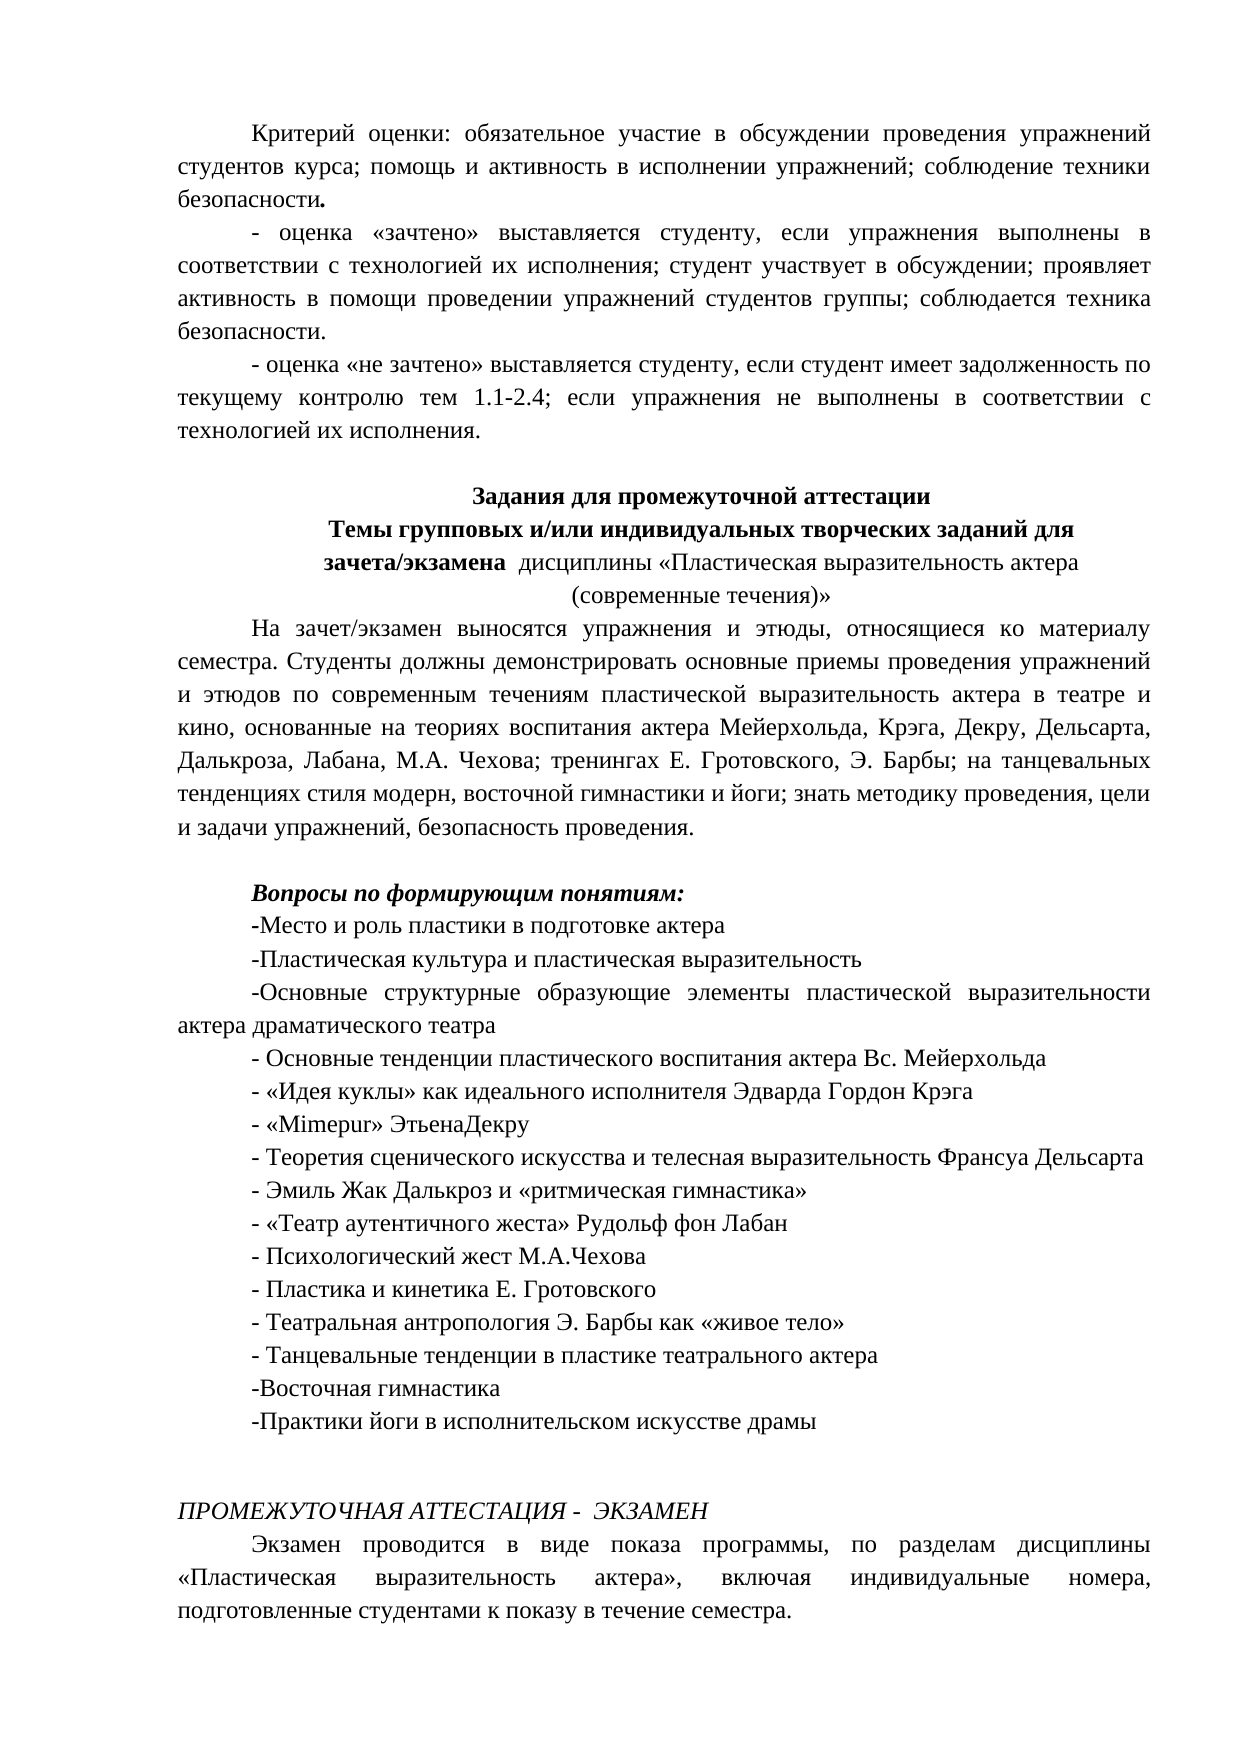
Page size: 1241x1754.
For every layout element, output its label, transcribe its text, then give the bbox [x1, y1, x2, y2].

text - Основные тенденции пластического воспитания актера Вс. Мейерхольда [177, 1043, 1152, 1071]
text Темы групповых и/или индивидуальных творческих заданий для [177, 514, 1152, 543]
text - «Mimepur» ЭтьенаДекру [177, 1109, 1152, 1137]
text На зачет/экзамен выносятся упражнения и этюды, относящиеся ко материалу семестра. Студенты должны демонстрировать основные приемы проведения упражнений и этюдов по современным течениям пластической выразительность актера в театре и кино, основанные на теориях воспитания актера Мейерхольда, Крэга, Декру, Дельсарта, Далькроза, Лабана, М.А. Чехова; тренингах Е. Гротовского, Э. Барбы; на танцевальных тенденциях стиля модерн, восточной гимнастики и йоги; знать методику проведения, цели и задачи упражнений, безопасность проведения. [177, 613, 1152, 840]
text -Практики йоги в исполнительском искусстве драмы [177, 1406, 1152, 1435]
text - Пластика и кинетика Е. Гротовского [177, 1274, 1152, 1303]
text (современные течения)» [177, 580, 1152, 609]
text - оценка «не зачтено» выставляется студенту, если студент имеет задолженность по текущему контролю тем 1.1-2.4; если упражнения не выполнены в соответствии с технологией их исполнения. [177, 349, 1152, 444]
text - Эмиль Жак Далькроз и «ритмическая гимнастика» [177, 1175, 1152, 1203]
text - «Театр аутентичного жеста» Рудольф фон Лабан [177, 1208, 1152, 1237]
text - Психологический жест М.А.Чехова [177, 1241, 1152, 1269]
text - «Идея куклы» как идеального исполнителя Эдварда Гордон Крэга [177, 1076, 1152, 1104]
text -Восточная гимнастика [177, 1373, 1152, 1402]
text - Танцевальные тенденции в пластике театрального актера [177, 1340, 1152, 1369]
text -Место и роль пластики в подготовке актера [177, 911, 1152, 939]
text Задания для промежуточной аттестации [177, 481, 1152, 510]
text - Теоретия сценического искусства и телесная выразительность Франсуа Дельсарта [177, 1142, 1152, 1171]
text зачета/экзамена дисциплины «Пластическая выразительность актера [177, 547, 1152, 576]
text Критерий оценки: обязательное участие в обсуждении проведения упражнений студентов курса; помощь и активность в исполнении упражнений; соблюдение техники безопасности. [177, 118, 1152, 213]
text - оценка «зачтено» выставляется студенту, если упражнения выполнены в соответствии с технологией их исполнения; студент участвует в обсуждении; проявляет активность в помощи проведении упражнений студентов группы; соблюдается техника безопасности. [177, 217, 1152, 345]
text Вопросы по формирующим понятиям: [177, 878, 1152, 906]
text -Пластическая культура и пластическая выразительность [177, 944, 1152, 972]
text ПРОМЕЖУТОЧНАЯ АТТЕСТАЦИЯ - ЭКЗАМЕН [177, 1496, 1152, 1525]
text Экзамен проводится в виде показа программы, по разделам дисциплины «Пластическая выразительность актера», включая индивидуальные номера, подготовленные студентами к показу в течение семестра. [177, 1529, 1152, 1624]
text -Основные структурные образующие элементы пластической выразительности актера драматического театра [177, 977, 1152, 1038]
text - Театральная антропология Э. Барбы как «живое тело» [177, 1307, 1152, 1336]
